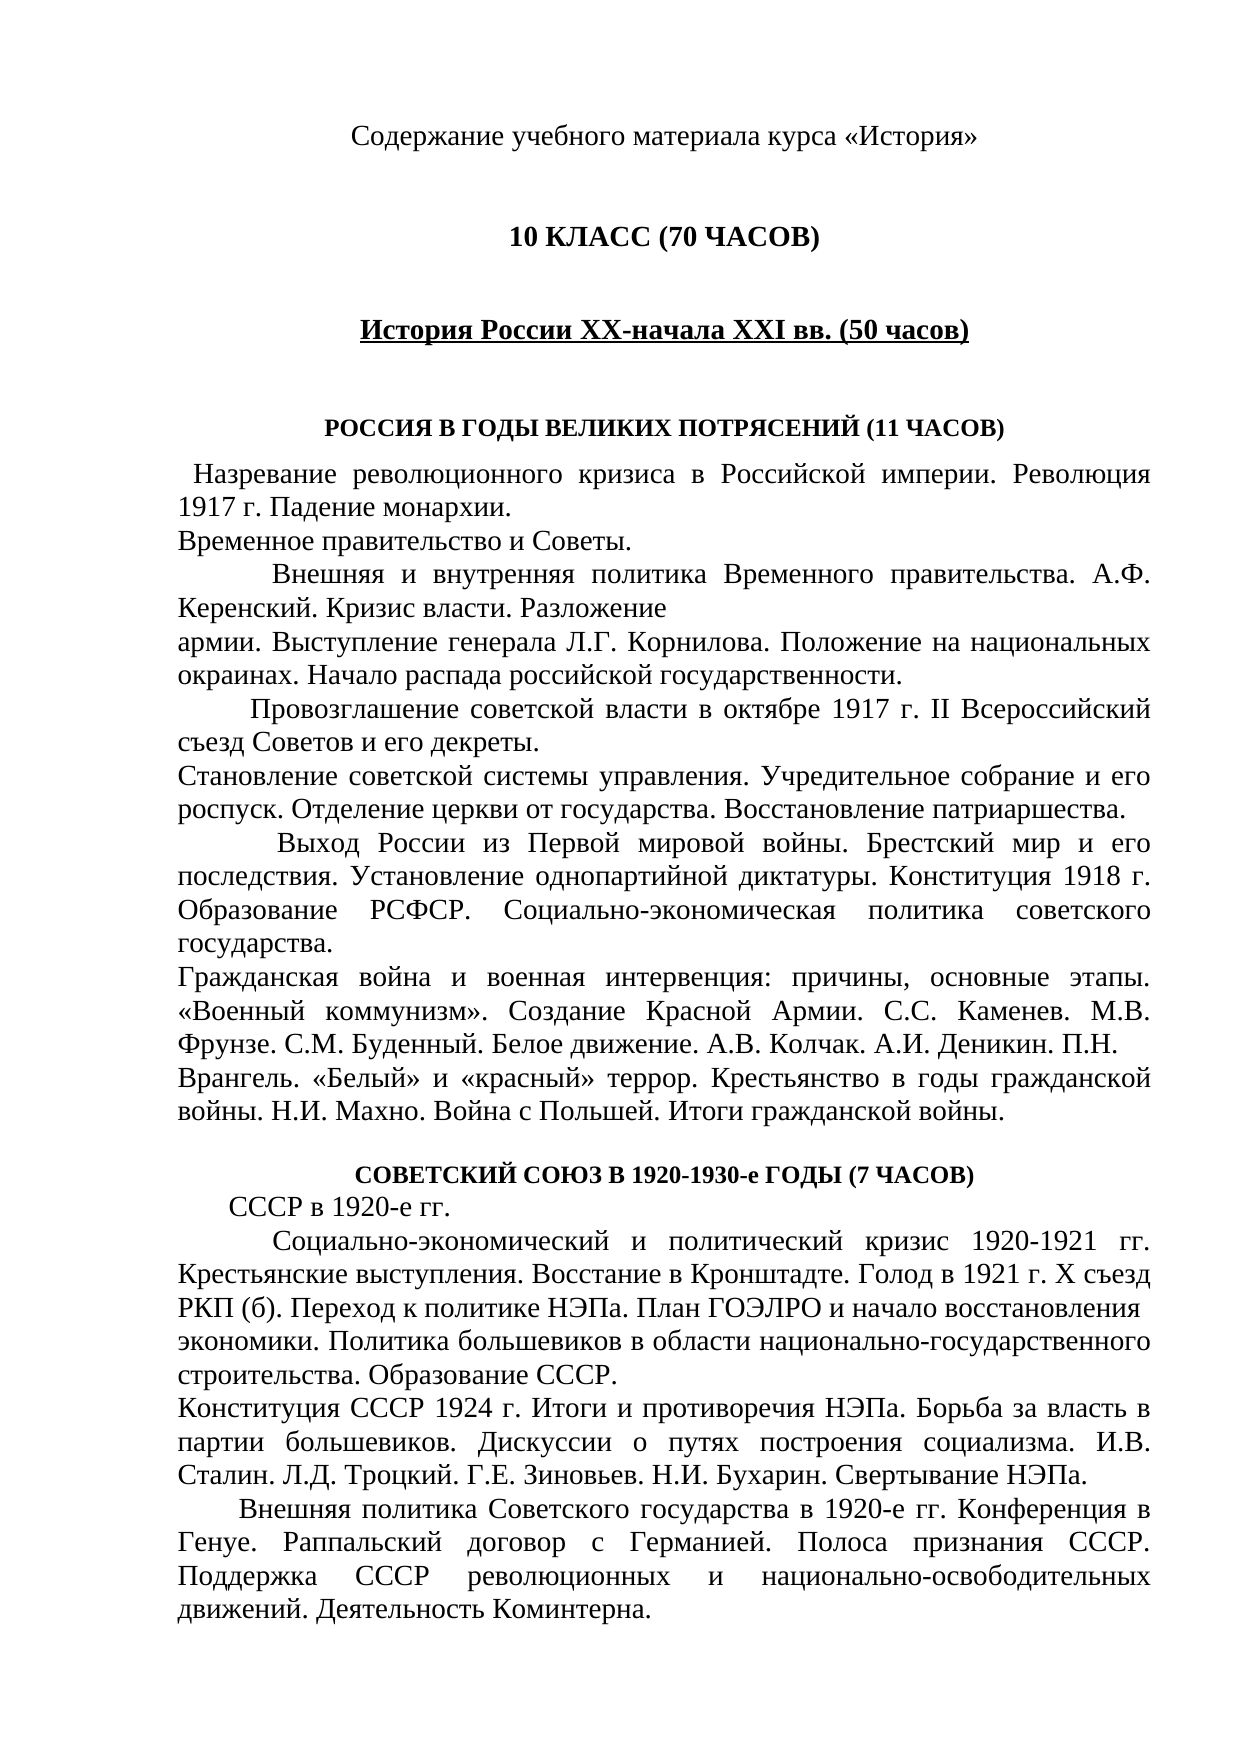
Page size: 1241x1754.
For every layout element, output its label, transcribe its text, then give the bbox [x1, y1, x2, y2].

text РОССИЯ В ГОДЫ ВЕЛИКИХ ПОТРЯСЕНИЙ (11 ЧАСОВ) [177, 413, 1152, 442]
text Выход России из Первой мировой войны. Брестский мир и его последствия. Установление однопартийной диктатуры. Конституция 1918 г. Образование РСФСР. Социально-экономическая политика советского государства. [177, 825, 1152, 959]
text Становление советской системы управления. Учредительное собрание и его роспуск. Отделение церкви от государства. Восстановление патриаршества. [177, 758, 1152, 825]
text Содержание учебного материала курса «История» [177, 118, 1152, 152]
text СССР в 1920-е гг. [177, 1189, 1152, 1223]
text Врангель. «Белый» и «красный» террор. Крестьянство в годы гражданской войны. Н.И. Махно. Война с Польшей. Итоги гражданской войны. [177, 1060, 1152, 1127]
text СОВЕТСКИЙ СОЮЗ В 1920-1930-е ГОДЫ (7 ЧАСОВ) [177, 1160, 1152, 1189]
text Гражданская война и военная интервенция: причины, основные этапы. «Военный коммунизм». Создание Красной Армии. С.С. Каменев. М.В. Фрунзе. С.М. Буденный. Белое движение. А.В. Колчак. А.И. Деникин. П.Н. [177, 959, 1152, 1060]
text экономики. Политика большевиков в области национально-государственного строительства. Образование СССР. [177, 1323, 1152, 1390]
text История России XX-начала XXI вв. (50 часов) [177, 312, 1152, 346]
text Внешняя политика Советского государства в 1920-е гг. Конференция в Генуе. Раппальский договор с Германией. Полоса признания СССР. Поддержка СССР революционных и национально-освободительных движений. Деятельность Коминтерна. [177, 1491, 1152, 1625]
text Конституция СССР 1924 г. Итоги и противоречия НЭПа. Борьба за власть в партии большевиков. Дискуссии о путях построения социализма. И.В. Сталин. Л.Д. Троцкий. Г.Е. Зиновьев. Н.И. Бухарин. Свертывание НЭПа. [177, 1390, 1152, 1491]
text Провозглашение советской власти в октябре 1917 г. II Всероссийский съезд Советов и его декреты. [177, 691, 1152, 758]
text 10 КЛАСС (70 ЧАСОВ) [177, 219, 1152, 252]
text Назревание революционного кризиса в Российской империи. Революция 1917 г. Падение монархии. [177, 456, 1152, 523]
text армии. Выступление генерала Л.Г. Корнилова. Положение на национальных окраинах. Начало распада российской государственности. [177, 624, 1152, 691]
text Социально-экономический и политический кризис 1920-1921 гг. Крестьянские выступления. Восстание в Кронштадте. Голод в 1921 г. Х съезд РКП (б). Переход к политике НЭПа. План ГОЭЛРО и начало восстановления [177, 1223, 1152, 1323]
text Внешняя и внутренняя политика Временного правительства. А.Ф. Керенский. Кризис власти. Разложение [177, 557, 1152, 624]
text Временное правительство и Советы. [177, 523, 1152, 557]
